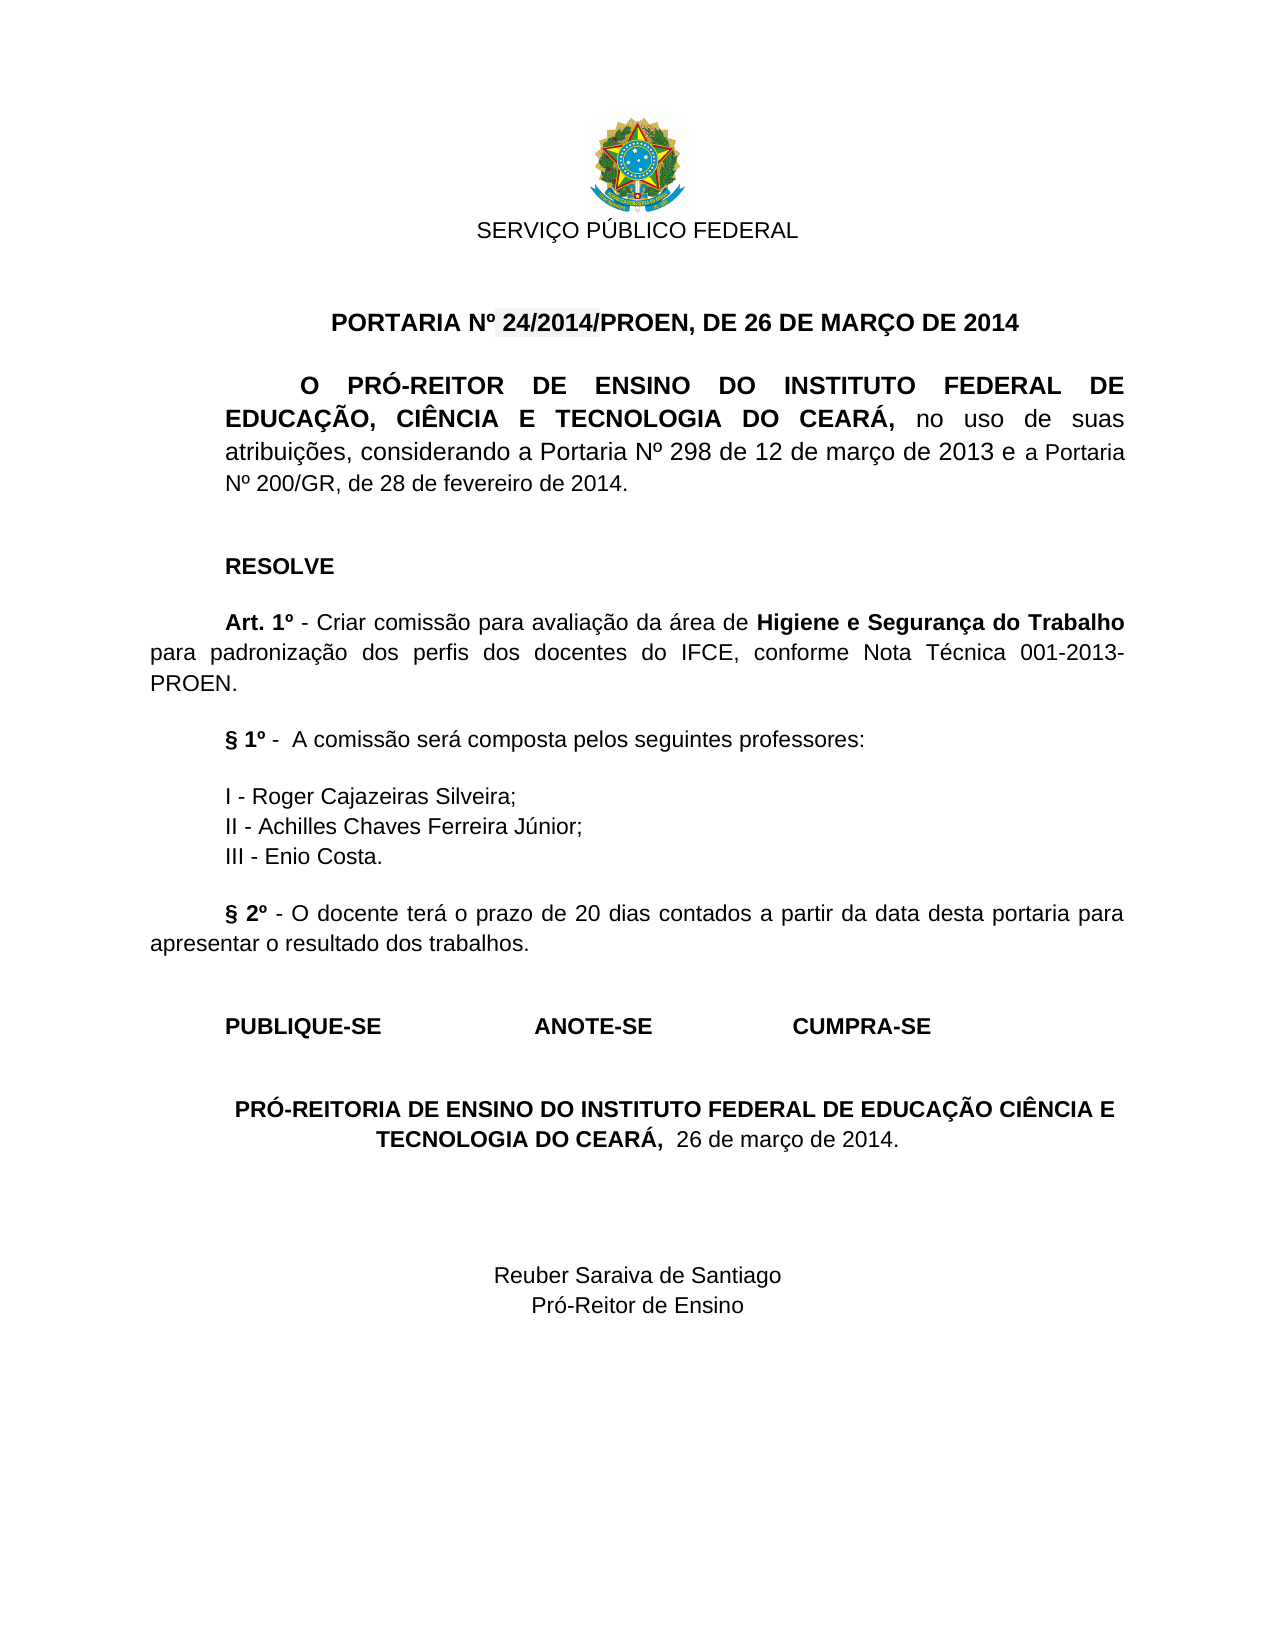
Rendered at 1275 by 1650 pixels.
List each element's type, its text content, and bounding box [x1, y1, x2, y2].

text RESOLVE [150, 553, 1125, 579]
text PUBLIQUE-SE ANOTE-SE CUMPRA-SE [150, 1013, 1125, 1039]
text I - Roger Cajazeiras Silveira; [150, 783, 1125, 809]
text Reuber Saraiva de Santiago [150, 1262, 1125, 1288]
text PRÓ-REITORIA DE ENSINO DO INSTITUTO FEDERAL DE EDUCAÇÃO CIÊNCIA E TECNOLOGIA DO CEARÁ, 26 de março de 2014. [150, 1096, 1125, 1152]
text PORTARIA Nº 24/2014/PROEN, DE 26 DE MARÇO DE 2014 [600, 308, 1125, 337]
text II - Achilles Chaves Ferreira Júnior; [150, 813, 1125, 839]
text PORTARIA Nº 24/2014/PROEN, DE 26 DE MARÇO DE 2014 [150, 308, 495, 337]
text III - Enio Costa. [150, 843, 1125, 869]
text Pró-Reitor de Ensino [150, 1292, 1125, 1318]
text § 2º - O docente terá o prazo de 20 dias contados a partir da data desta portaria para apresentar o resultado dos trabalhos. [150, 900, 1125, 956]
text SERVIÇO PÚBLICO FEDERAL [150, 217, 1125, 243]
text § 1º - A comissão será composta pelos seguintes professores: [150, 726, 1125, 752]
picture [589, 118, 686, 214]
text Art. 1º - Criar comissão para avaliação da área de Higiene e Segurança do Trabalho para padronização dos perfis dos docentes do IFCE, conforme Nota Técnica 001-2013-PROEN. [150, 609, 1125, 696]
text O PRÓ-REITOR DE ENSINO DO INSTITUTO FEDERAL DE EDUCAÇÃO, CIÊNCIA E TECNOLOGIA DO CEARÁ, no uso de suas atribuições, considerando a Portaria Nº 298 de 12 de março de 2013 e a Portaria Nº 200/GR, de 28 de fevereiro de 2014. [225, 371, 1125, 496]
